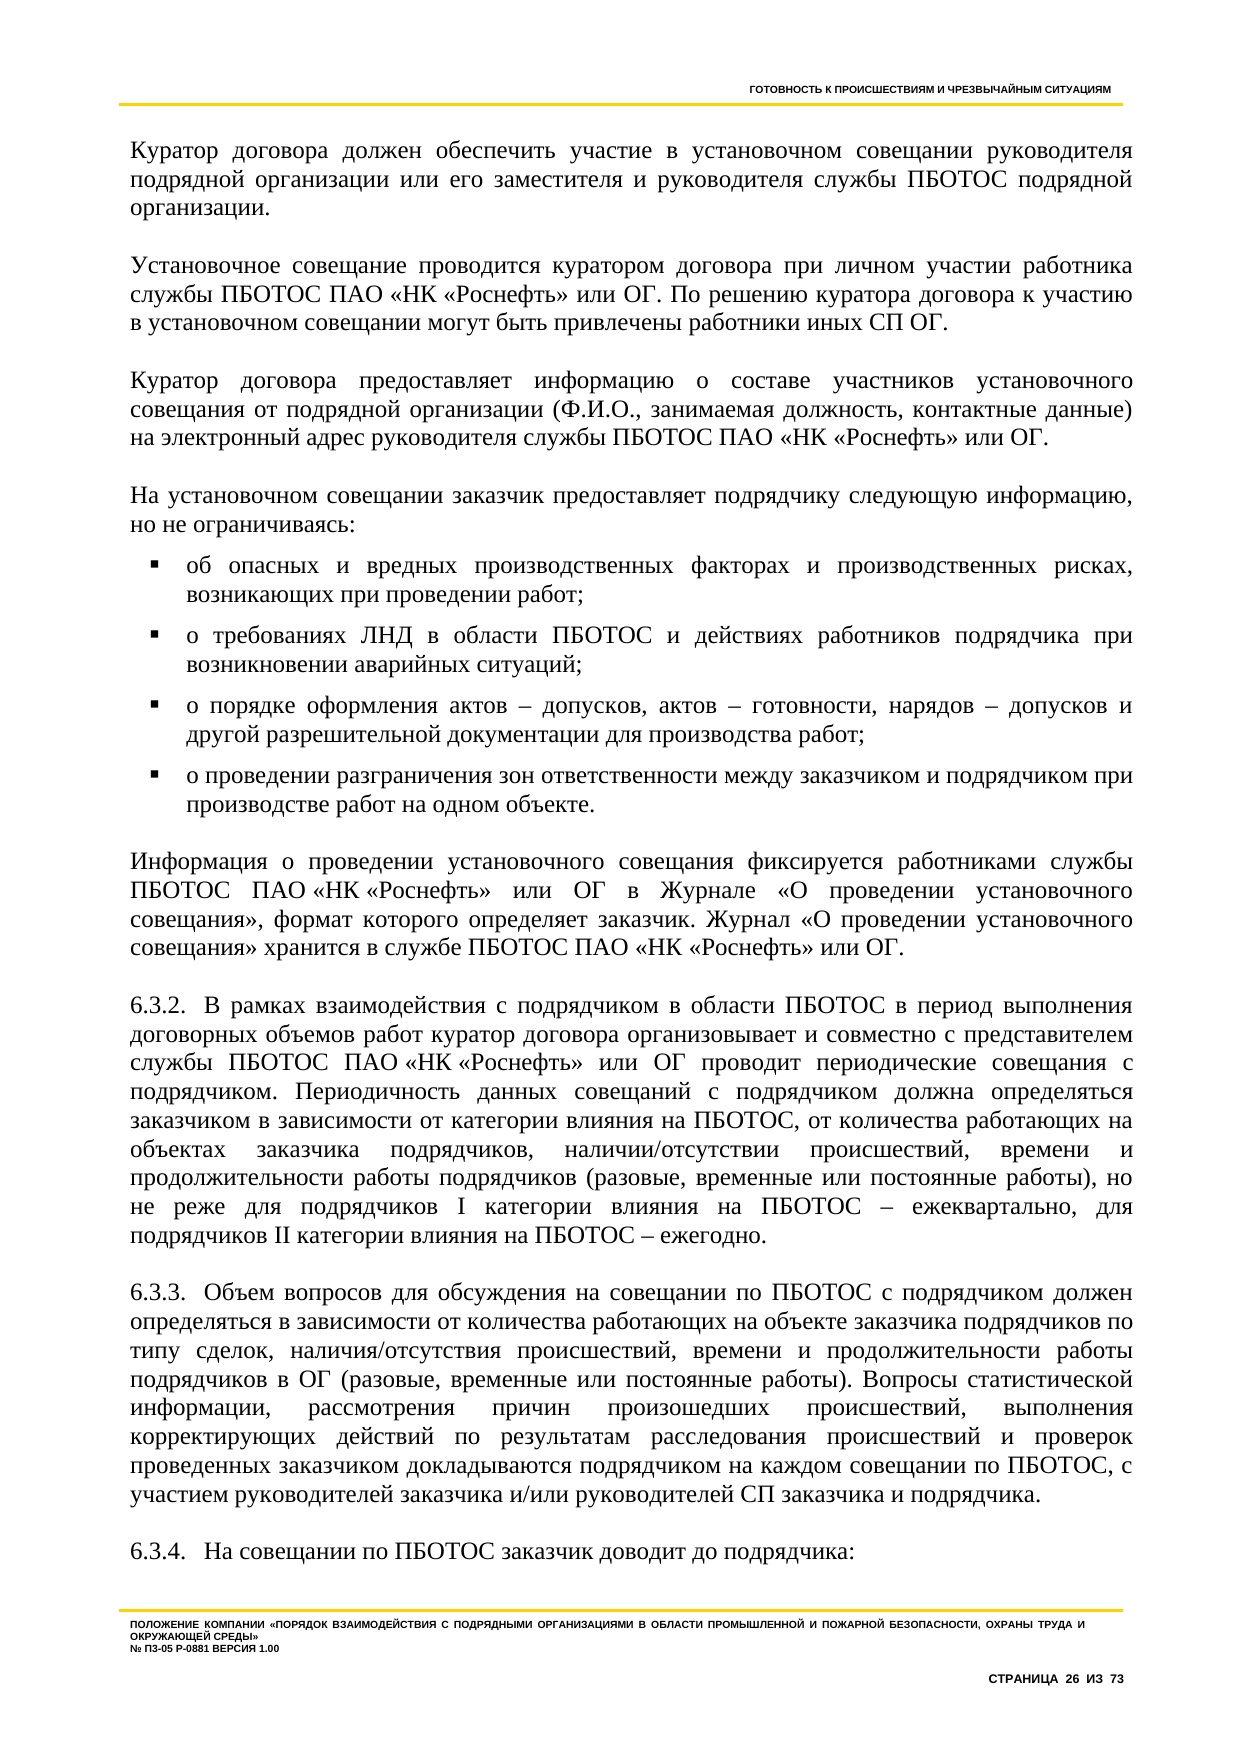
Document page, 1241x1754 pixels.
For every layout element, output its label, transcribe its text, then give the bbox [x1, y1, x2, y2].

list На совещании по ПБОТОС заказчик доводит до подрядчика: [130, 1536, 1134, 1565]
list Объем вопросов для обсуждения на совещании по ПБОТОС с подрядчиком должен определяться в зависимости от количества работающих на объекте заказчика подрядчиков по типу сделок, наличия/отсутствия происшествий, времени и продолжительности работы подрядчиков в ОГ (разовые, временные или постоянные работы). Вопросы статистической информации, рассмотрения причин произошедших происшествий, выполнения корректирующих действий по результатам расследования происшествий и проверок проведенных заказчиком докладываются подрядчиком на каждом совещании по ПБОТОС, с участием руководителей заказчика и/или руководителей СП заказчика и подрядчика. [130, 1277, 1134, 1507]
text Куратор договора предоставляет информацию о составе участников установочного совещания от подрядной организации (Ф.И.О., занимаемая должность, контактные данные) на электронный адрес руководителя службы ПБОТОС ПАО «НК «Роснефть» или ОГ. [130, 365, 1134, 451]
text Установочное совещание проводится куратором договора при личном участии работника службы ПБОТОС ПАО «НК «Роснефть» или ОГ. По решению куратора договора к участию в установочном совещании могут быть привлечены работники иных СП ОГ. [130, 250, 1134, 336]
list о порядке оформления актов – допусков, актов – готовности, нарядов – допусков и другой разрешительной документации для производства работ; [149, 690, 1134, 747]
list о требованиях ЛНД в области ПБОТОС и действиях работников подрядчика при возникновении аварийных ситуаций; [149, 620, 1134, 677]
list В рамках взаимодействия с подрядчиком в области ПБОТОС в период выполнения договорных объемов работ куратор договора организовывает и совместно с представителем службы ПБОТОС ПАО «НК «Роснефть» или ОГ проводит периодические совещания с подрядчиком. Периодичность данных совещаний с подрядчиком должна определяться заказчиком в зависимости от категории влияния на ПБОТОС, от количества работающих на объектах заказчика подрядчиков, наличии/отсутствии происшествий, времени и продолжительности работы подрядчиков (разовые, временные или постоянные работы), но не реже для подрядчиков I категории влияния на ПБОТОС – ежеквартально, для подрядчиков II категории влияния на ПБОТОС – ежегодно. [130, 990, 1134, 1249]
text На установочном совещании заказчик предоставляет подрядчику следующую информацию, но не ограничиваясь: [130, 480, 1134, 537]
text Информация о проведении установочного совещания фиксируется работниками службы ПБОТОС ПАО «НК «Роснефть» или ОГ в Журнале «О проведении установочного совещания», формат которого определяет заказчик. Журнал «О проведении установочного совещания» хранится в службе ПБОТОС ПАО «НК «Роснефть» или ОГ. [130, 846, 1134, 961]
text Куратор договора должен обеспечить участие в установочном совещании руководителя подрядной организации или его заместителя и руководителя службы ПБОТОС подрядной организации. [130, 135, 1134, 221]
list об опасных и вредных производственных факторах и производственных рисках, возникающих при проведении работ; [149, 550, 1134, 607]
list о проведении разграничения зон ответственности между заказчиком и подрядчиком при производстве работ на одном объекте. [149, 760, 1134, 817]
